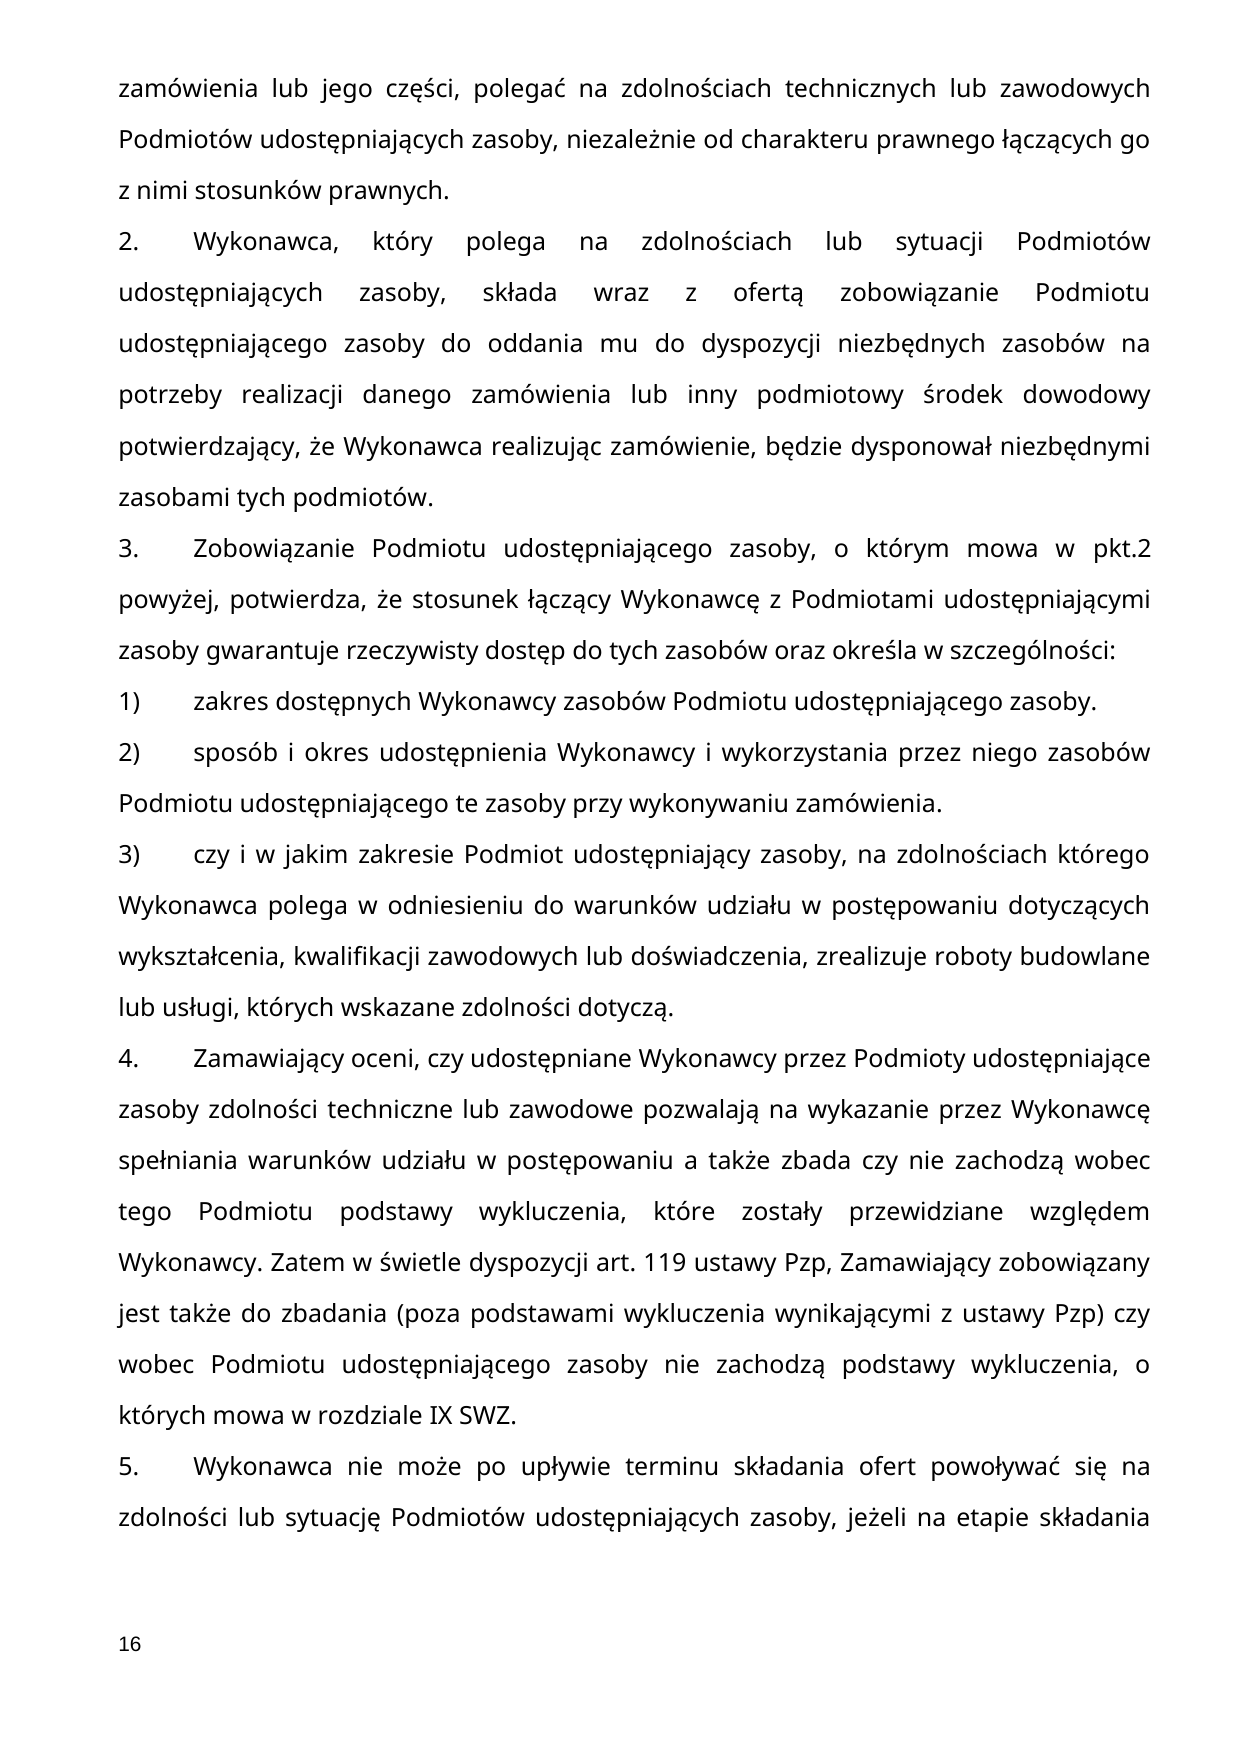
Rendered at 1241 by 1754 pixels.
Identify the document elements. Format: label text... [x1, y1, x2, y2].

text 3) czy i w jakim zakresie Podmiot udostępniający zasoby, na zdolnościach którego Wykonawca polega w odniesieniu do warunków udziału w postępowaniu dotyczących wykształcenia, kwalifikacji zawodowych lub doświadczenia, zrealizuje roboty budowlane lub usługi, których wskazane zdolności dotyczą. [118, 836, 1152, 1024]
text 2) sposób i okres udostępnienia Wykonawcy i wykorzystania przez niego zasobów Podmiotu udostępniającego te zasoby przy wykonywaniu zamówienia. [118, 734, 1152, 819]
text 4. Zamawiający oceni, czy udostępniane Wykonawcy przez Podmioty udostępniające zasoby zdolności techniczne lub zawodowe pozwalają na wykazanie przez Wykonawcę spełniania warunków udziału w postępowaniu a także zbada czy nie zachodzą wobec tego Podmiotu podstawy wykluczenia, które zostały przewidziane względem Wykonawcy. Zatem w świetle dyspozycji art. 119 ustawy Pzp, Zamawiający zobowiązany jest także do zbadania (poza podstawami wykluczenia wynikającymi z ustawy Pzp) czy wobec Podmiotu udostępniającego zasoby nie zachodzą podstawy wykluczenia, o których mowa w rozdziale IX SWZ. [118, 1041, 1152, 1432]
text 3. Zobowiązanie Podmiotu udostępniającego zasoby, o którym mowa w pkt.2 powyżej, potwierdza, że stosunek łączący Wykonawcę z Podmiotami udostępniającymi zasoby gwarantuje rzeczywisty dostęp do tych zasobów oraz określa w szczególności: [118, 530, 1152, 666]
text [118, 1449, 1152, 1534]
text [118, 71, 1152, 207]
text 1) zakres dostępnych Wykonawcy zasobów Podmiotu udostępniającego zasoby. [118, 683, 1152, 717]
text 2. Wykonawca, który polega na zdolnościach lub sytuacji Podmiotów udostępniających zasoby, składa wraz z ofertą zobowiązanie Podmiotu udostępniającego zasoby do oddania mu do dyspozycji niezbędnych zasobów na potrzeby realizacji danego zamówienia lub inny podmiotowy środek dowodowy potwierdzający, że Wykonawca realizując zamówienie, będzie dysponował niezbędnymi zasobami tych podmiotów. [118, 224, 1152, 513]
